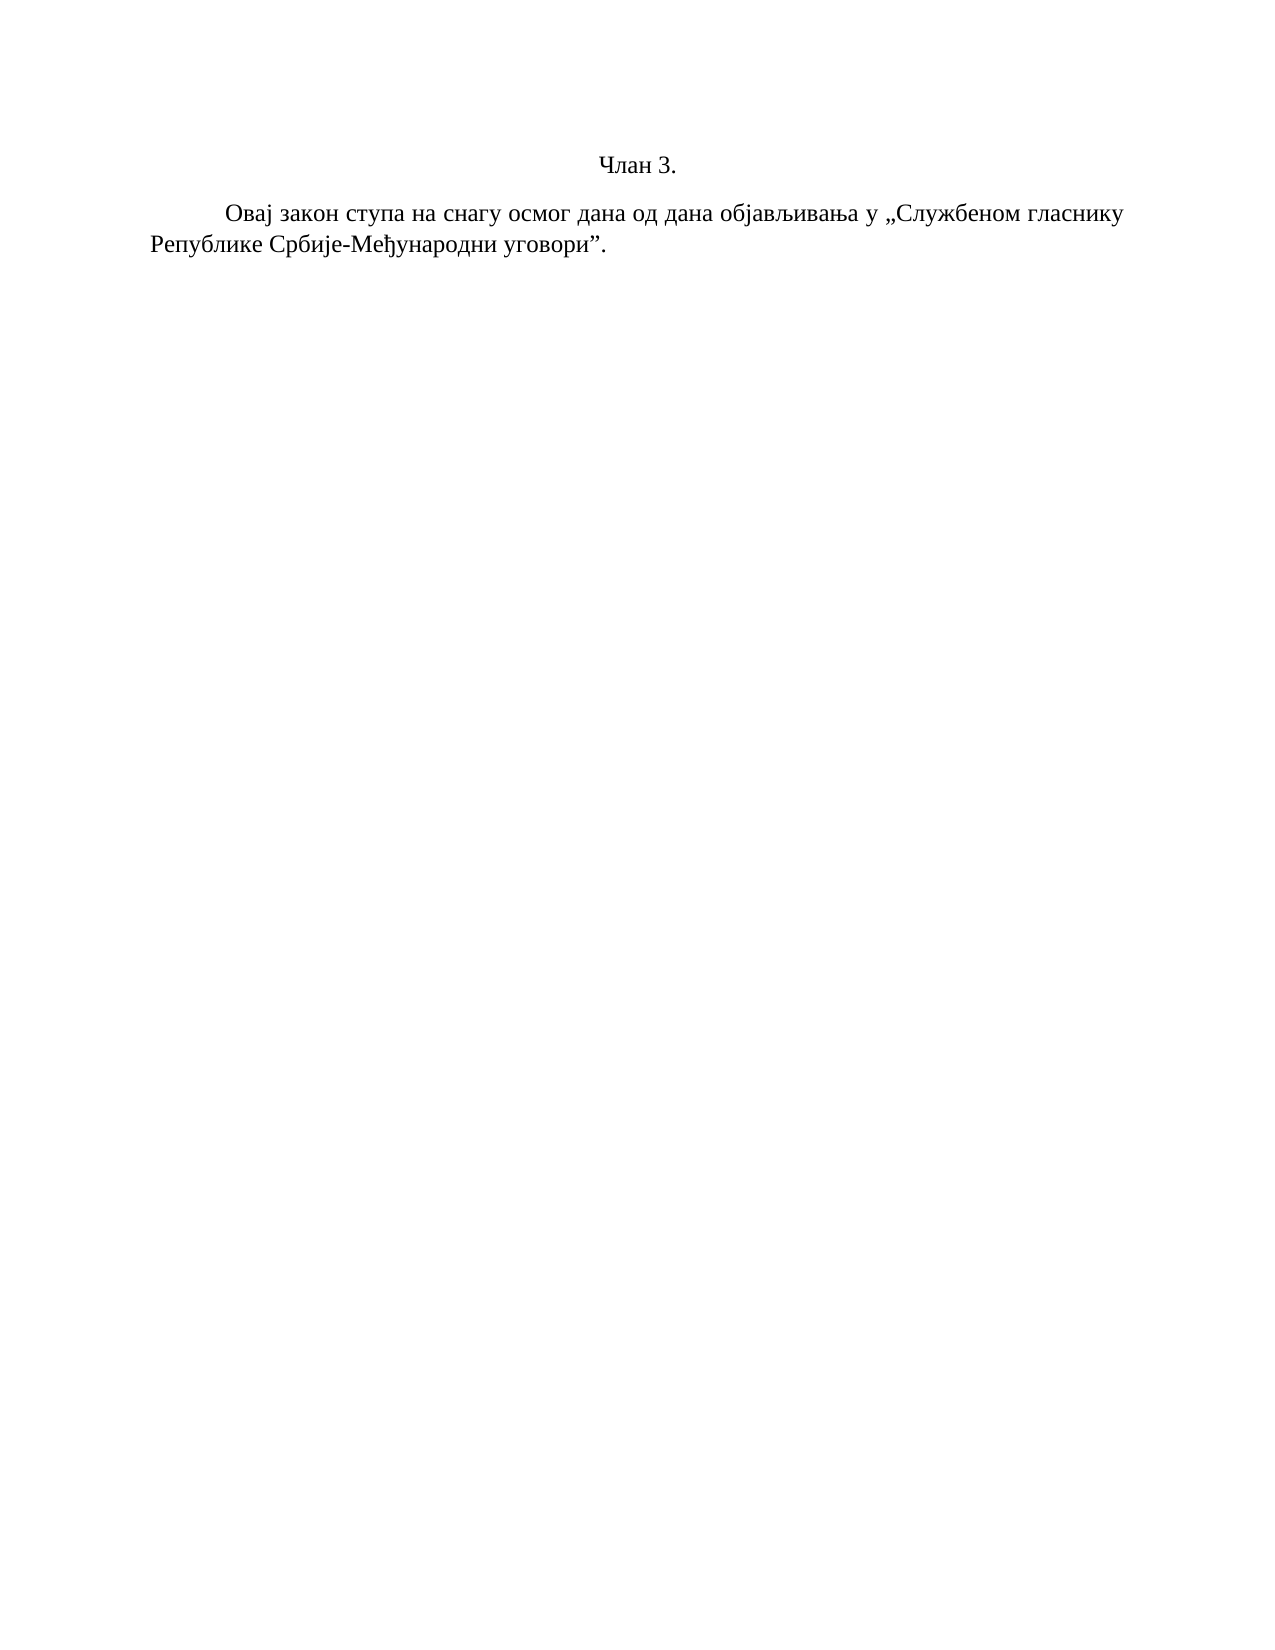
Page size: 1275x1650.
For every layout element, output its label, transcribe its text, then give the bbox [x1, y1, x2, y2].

text Члан 3. [150, 150, 1125, 179]
text Овај закон ступа на снагу осмог дана од дана објављивања у „Службеном гласнику Републике Србије-Међународни уговори”. [150, 198, 1125, 257]
